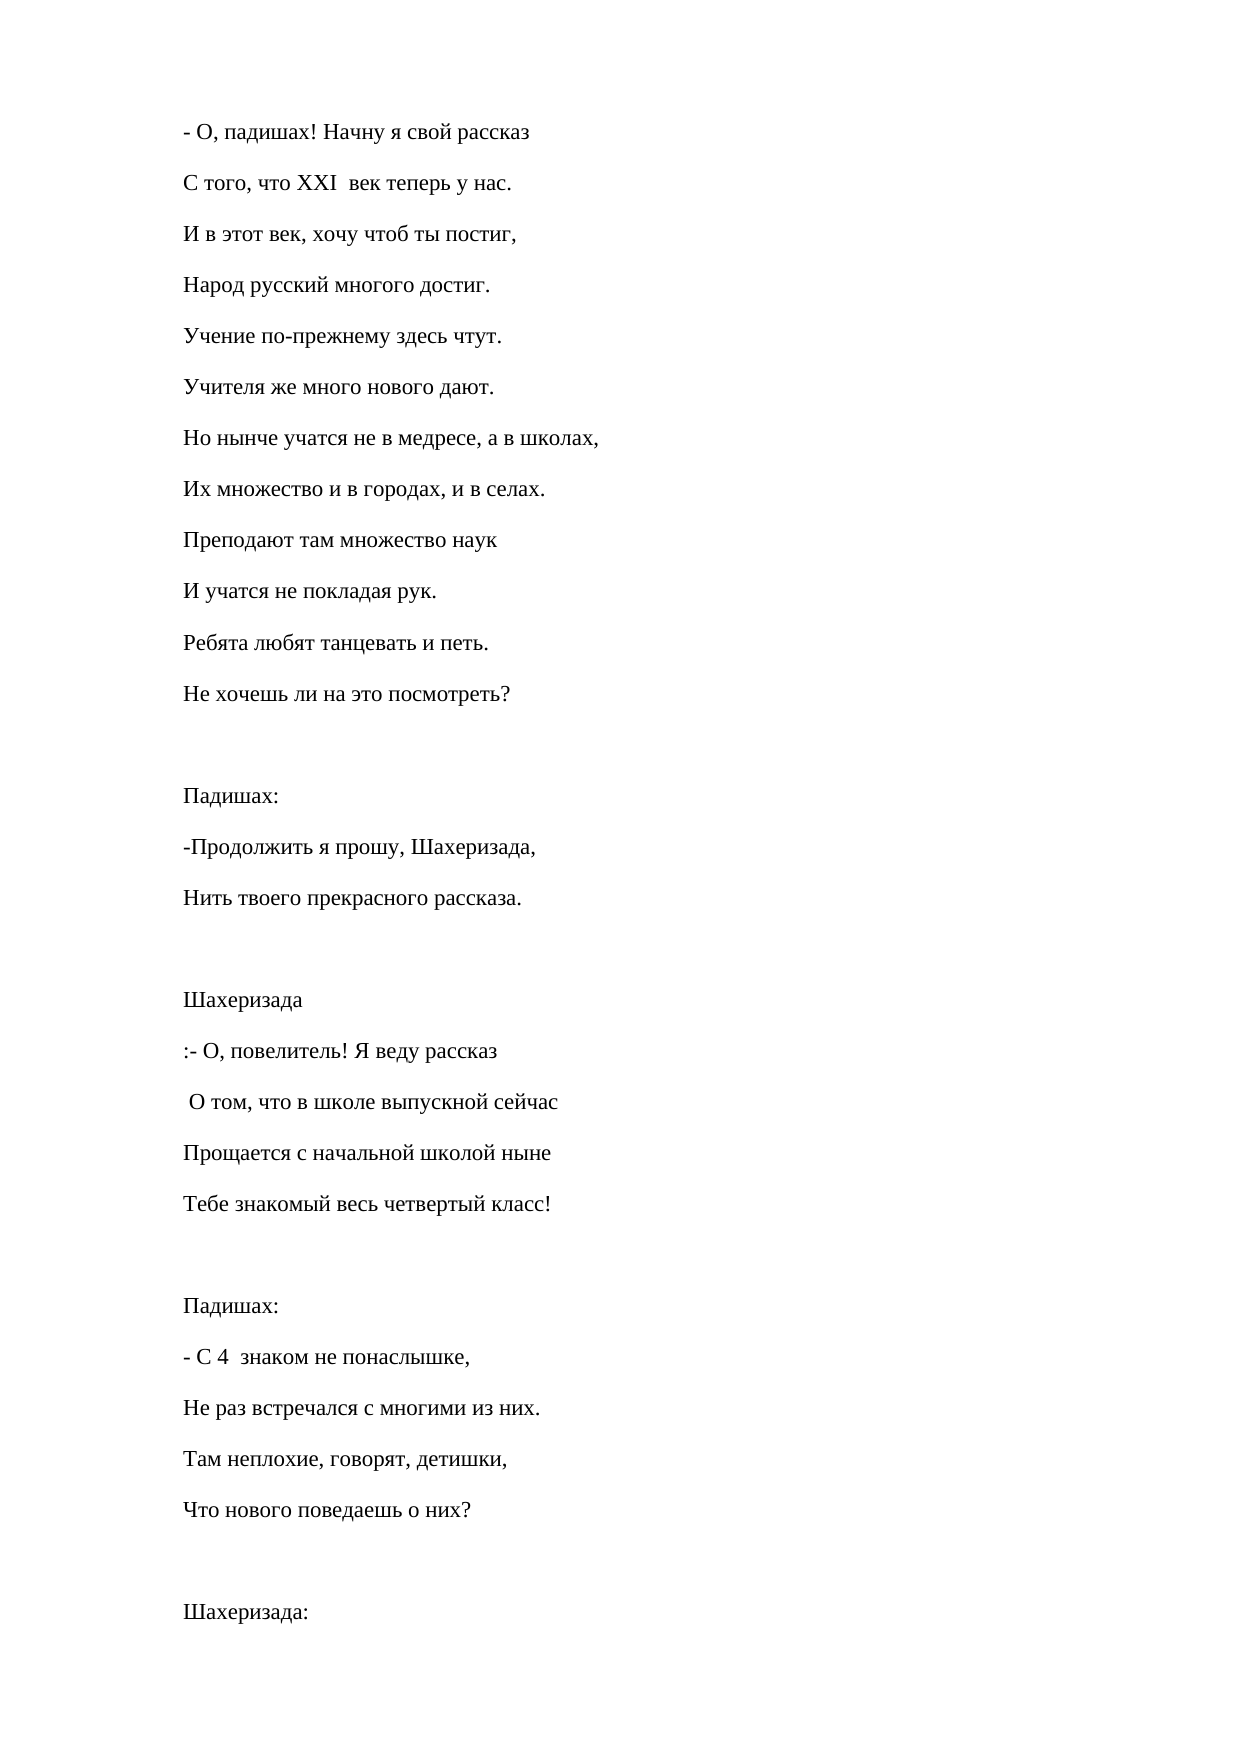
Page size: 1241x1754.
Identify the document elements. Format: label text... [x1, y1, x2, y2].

text Шахеризада: [177, 1598, 1152, 1625]
text С того, что XXI век теперь у нас. [177, 169, 1152, 196]
text :- О, повелитель! Я веду рассказ [177, 1037, 1152, 1063]
text Что нового поведаешь о них? [177, 1496, 1152, 1523]
text О том, что в школе выпускной сейчас [177, 1088, 1152, 1114]
text Прощается с начальной школой ныне [177, 1139, 1152, 1165]
text Там неплохие, говорят, детишки, [177, 1445, 1152, 1472]
text Падишах: [177, 782, 1152, 808]
text -Продолжить я прошу, Шахеризада, [177, 833, 1152, 859]
text Падишах: [177, 1292, 1152, 1318]
text Нить твоего прекрасного рассказа. [177, 884, 1152, 910]
text Не хочешь ли на это посмотреть? [177, 679, 1152, 706]
text - С 4 знаком не понаслышке, [177, 1343, 1152, 1369]
text Но нынче учатся не в медресе, а в школах, [177, 424, 1152, 451]
text Народ русский многого достиг. [177, 271, 1152, 298]
text Преподают там множество наук [177, 526, 1152, 553]
text Шахеризада [177, 986, 1152, 1012]
text Тебе знакомый весь четвертый класс! [177, 1190, 1152, 1216]
text Ребята любят танцевать и петь. [177, 628, 1152, 655]
text И учатся не покладая рук. [177, 577, 1152, 604]
text Их множество и в городах, и в селах. [177, 475, 1152, 502]
text Не раз встречался с многими из них. [177, 1394, 1152, 1421]
text И в этот век, хочу чтоб ты постиг, [177, 220, 1152, 247]
text Учителя же много нового дают. [177, 373, 1152, 400]
text Учение по-прежнему здесь чтут. [177, 322, 1152, 349]
text - О, падишах! Начну я свой рассказ [177, 118, 1152, 144]
